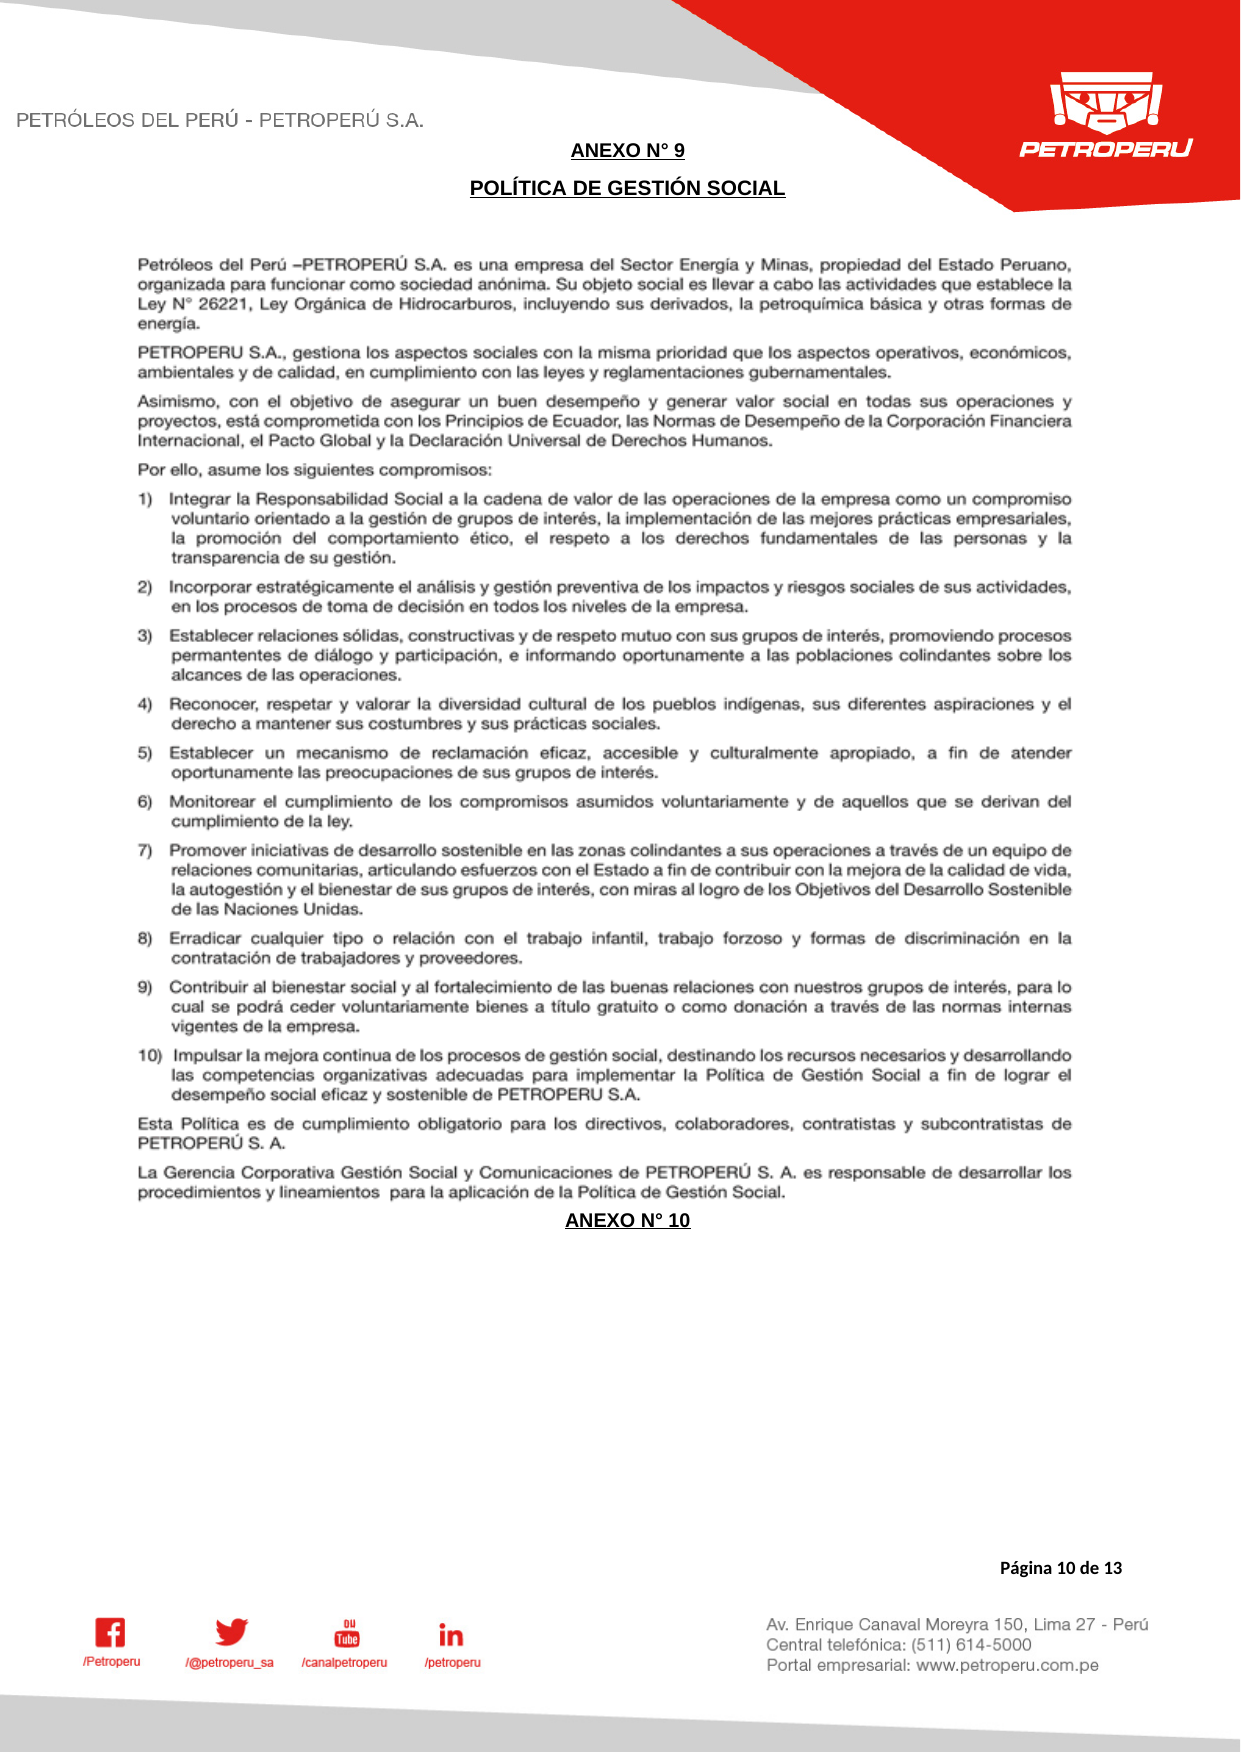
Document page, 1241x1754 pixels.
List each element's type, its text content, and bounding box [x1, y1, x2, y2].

text POLÍTICA DE GESTIÓN SOCIAL [133, 176, 1122, 200]
text ANEXO N° 9 [133, 139, 1122, 162]
picture [0, 1609, 1241, 1752]
picture [125, 244, 1093, 1207]
picture [0, 0, 1241, 225]
text ANEXO N° 10 [133, 591, 1122, 1231]
